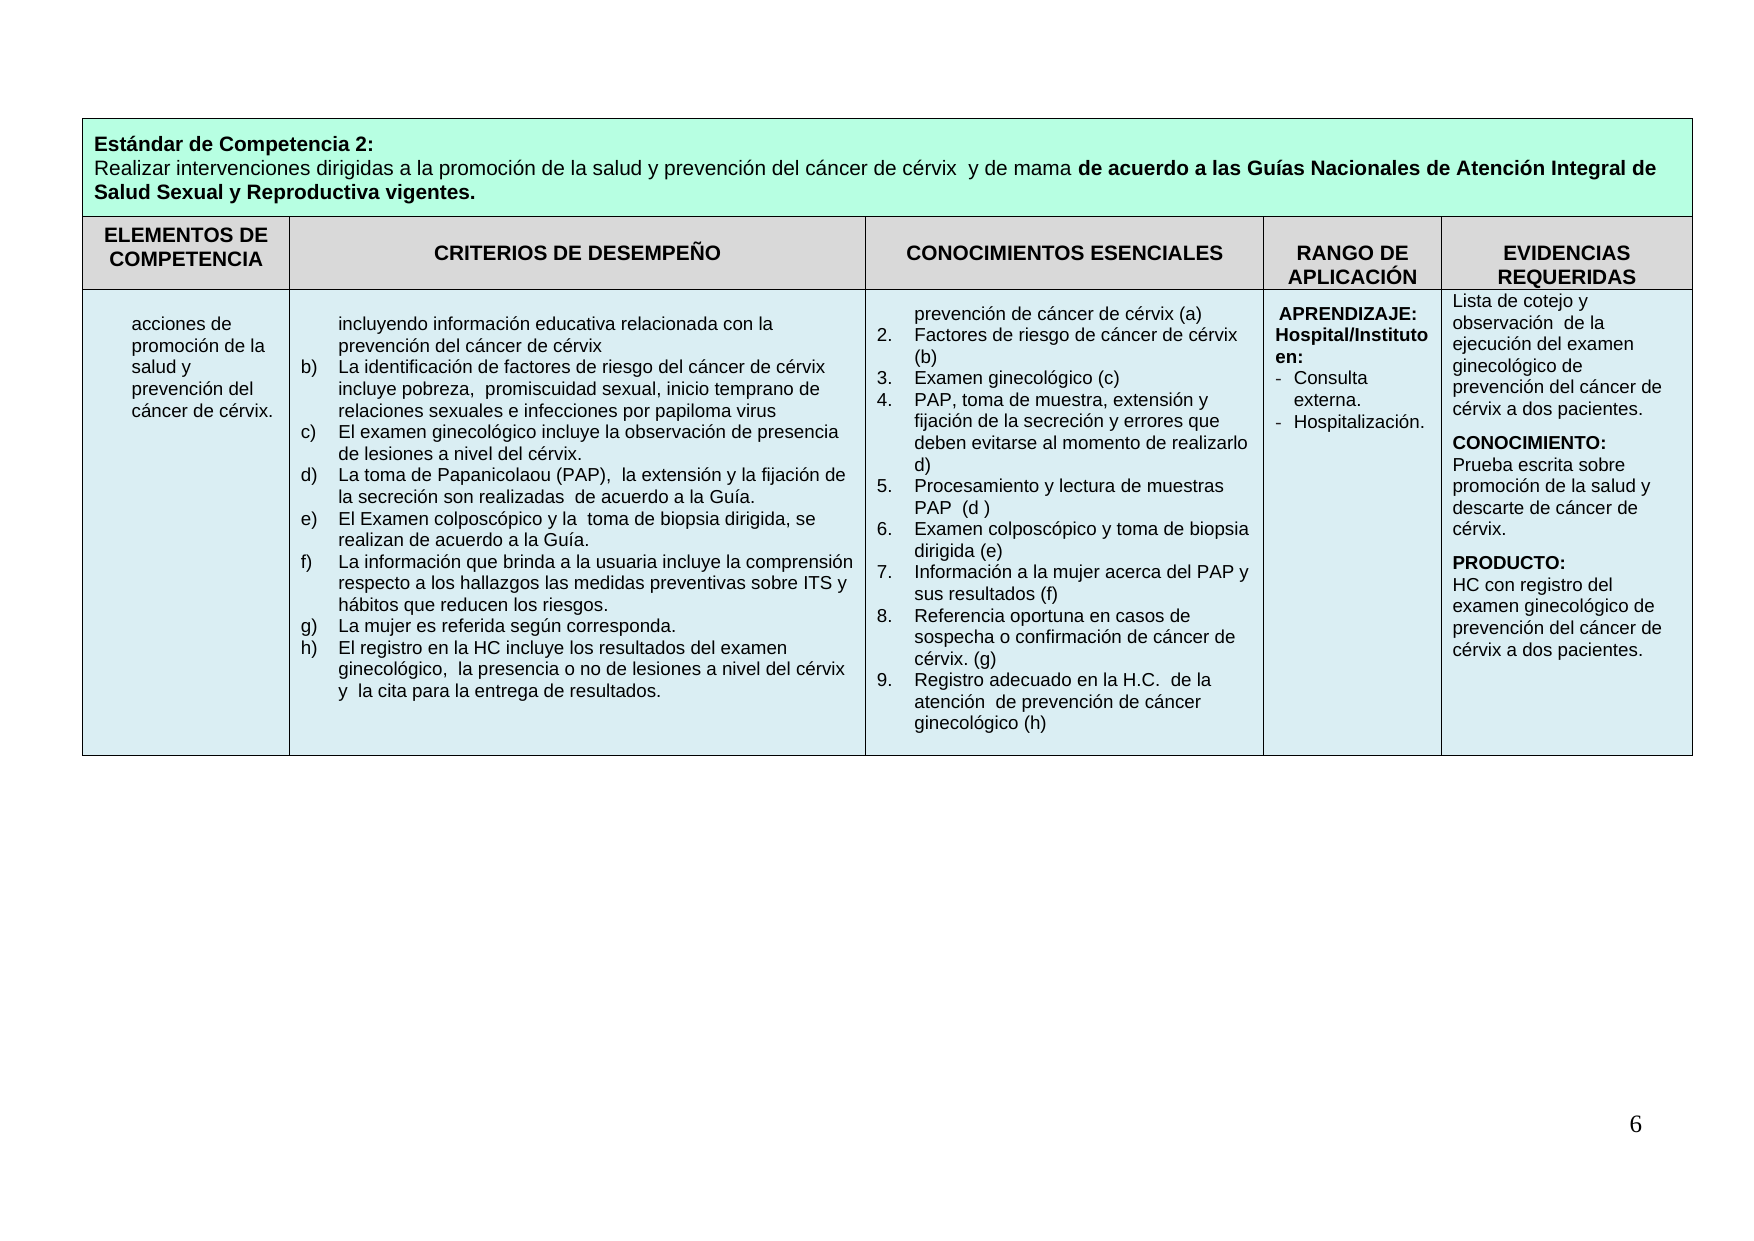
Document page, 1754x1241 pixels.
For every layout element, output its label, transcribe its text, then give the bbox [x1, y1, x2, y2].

table_cell EVIDENCIAS REQUERIDAS [1442, 217, 1692, 289]
table_cell CRITERIOS DE DESEMPEÑO [290, 217, 865, 289]
table_cell Realizar acciones de promoción de la salud y prevención del cáncer de cérvix. [83, 290, 289, 755]
table_cell ELEMENTOS DE COMPETENCIA [83, 217, 289, 289]
table_cell SEDES DE APRENDIZAJE: Hospital/Instituto en: Consulta externa. Hospitalización. [1264, 290, 1441, 755]
table_header Estándar de Competencia 2: Realizar intervenciones dirigidas a la promoción de la salud y prevención del cáncer de cérvix y de mama de acuerdo a las Guías Nacionales de Atención Integral de Salud Sexual y Reproductiva vigentes. [83, 119, 1692, 216]
table_cell RANGO DE APLICACIÓN [1264, 217, 1441, 289]
table_cell CONOCIMIENTOS ESENCIALES [866, 217, 1263, 289]
